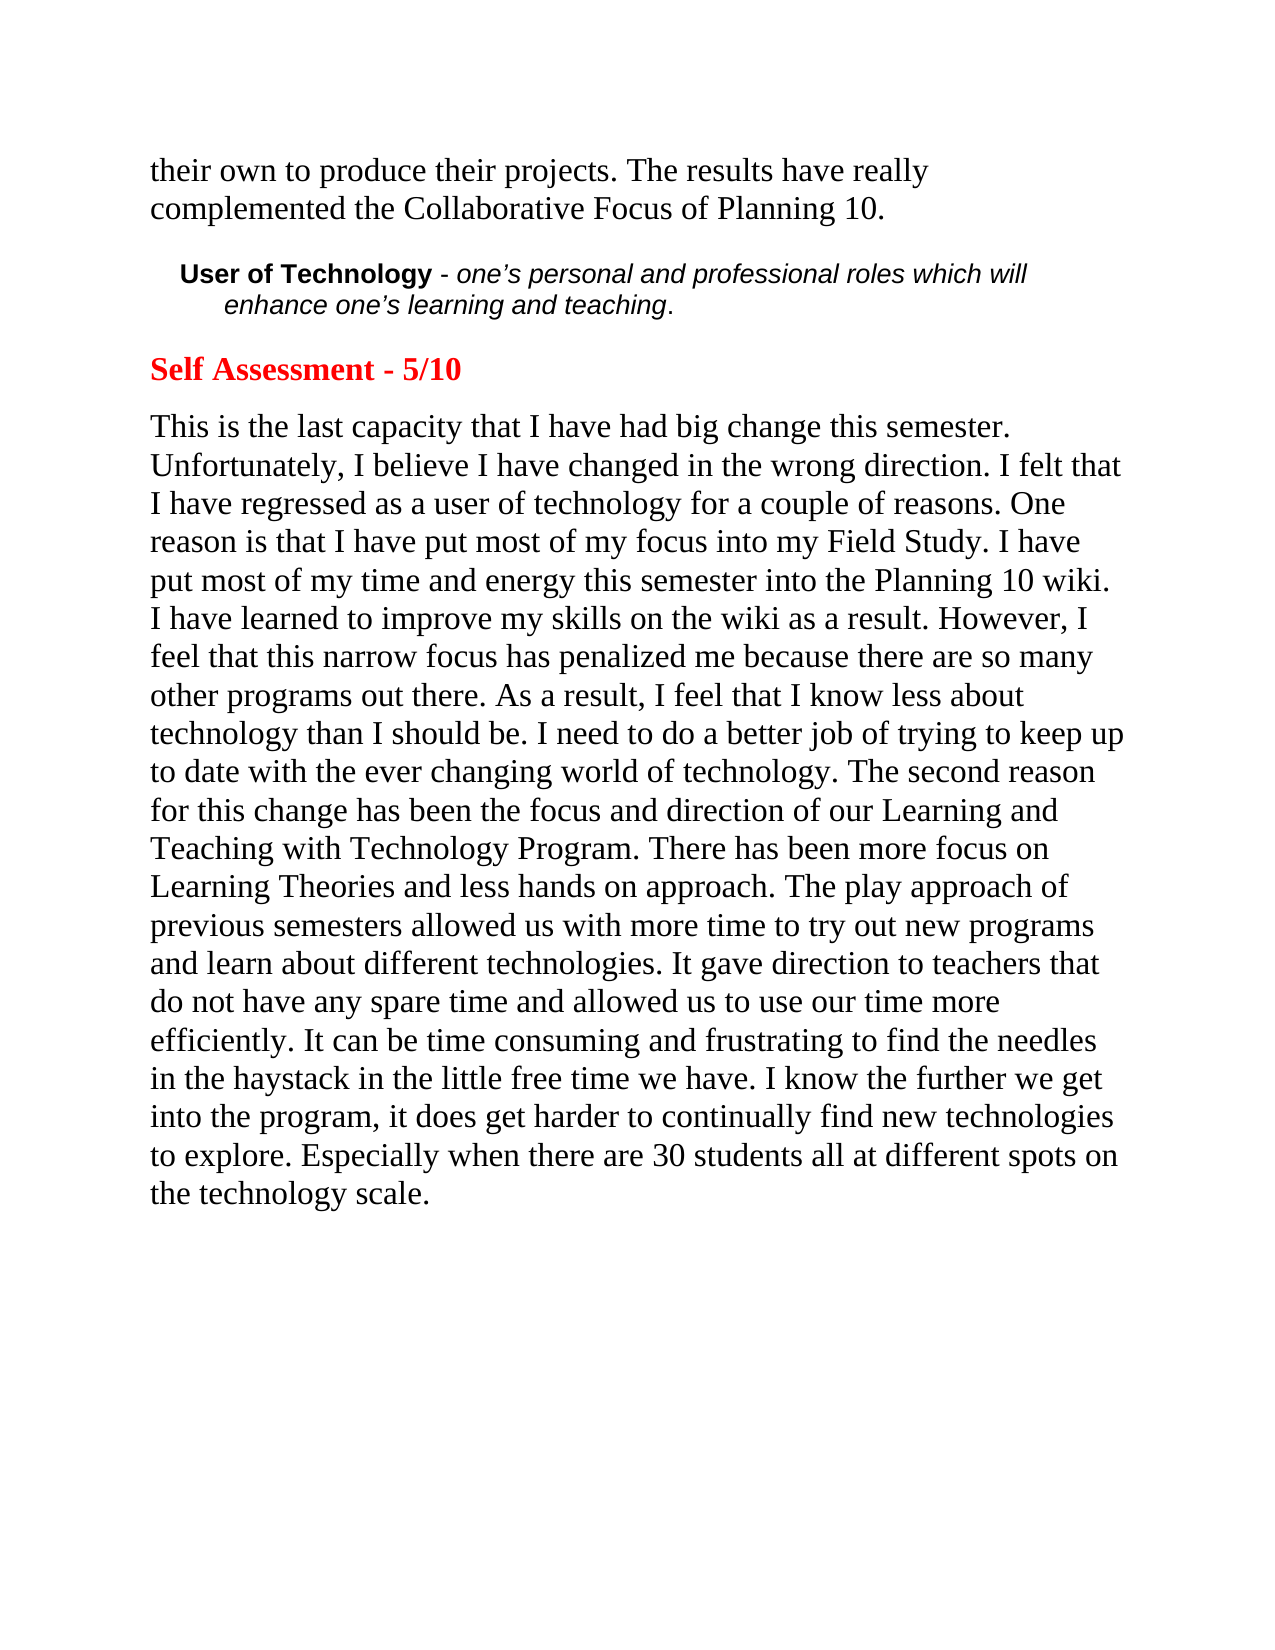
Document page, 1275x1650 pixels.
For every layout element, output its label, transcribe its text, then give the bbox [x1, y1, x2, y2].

text Self Assessment - 5/10 [150, 349, 1125, 387]
text User of Technology - one’s personal and professional roles which will enhance one’s learning and teaching. [179, 258, 1125, 320]
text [150, 150, 1125, 227]
text This is the last capacity that I have had big change this semester. Unfortunately, I believe I have changed in the wrong direction. I felt that I have regressed as a user of technology for a couple of reasons. One reason is that I have put most of my focus into my Field Study. I have put most of my time and energy this semester into the Planning 10 wiki. I have learned to improve my skills on the wiki as a result. However, I feel that this narrow focus has penalized me because there are so many other programs out there. As a result, I feel that I know less about technology than I should be. I need to do a better job of trying to keep up to date with the ever changing world of technology. The second reason for this change has been the focus and direction of our Learning and Teaching with Technology Program. There has been more focus on Learning Theories and less hands on approach. The play approach of previous semesters allowed us with more time to try out new programs and learn about different technologies. It gave direction to teachers that do not have any spare time and allowed us to use our time more efficiently. It can be time consuming and frustrating to find the needles in the haystack in the little free time we have. I know the further we get into the program, it does get harder to continually find new technologies to explore. Especially when there are 30 students all at different spots on the technology scale. [150, 407, 1125, 1212]
